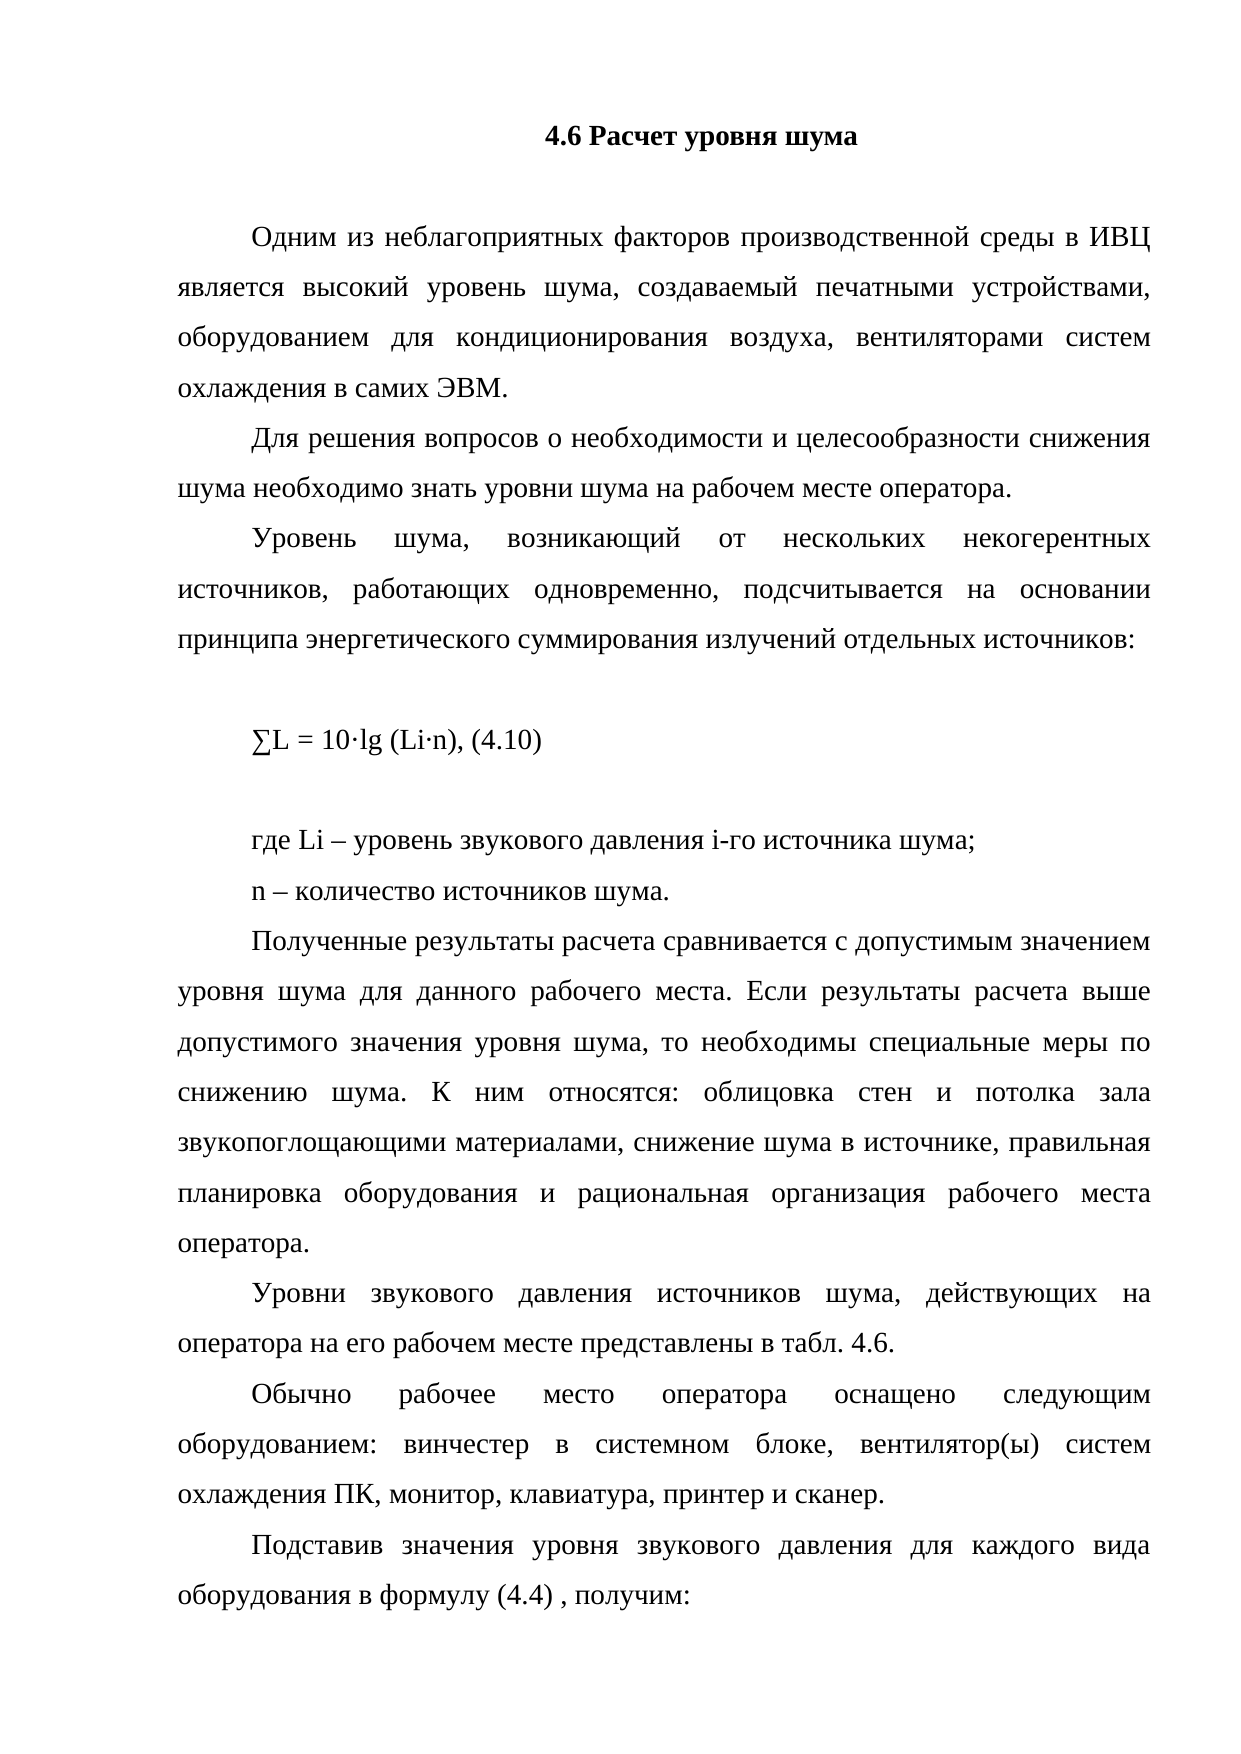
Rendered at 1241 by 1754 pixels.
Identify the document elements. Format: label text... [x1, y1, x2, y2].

text Обычно рабочее место оператора оснащено следующим оборудованием: винчестер в системном блоке, вентилятор(ы) систем охлаждения ПК, монитор, клавиатура, принтер и сканер. [177, 1376, 1152, 1510]
text ∑L = 10·lg (Li∙n), (4.10) [177, 722, 1152, 755]
text Для решения вопросов о необходимости и целесообразности снижения шума необходимо знать уровни шума на рабочем месте оператора. [177, 420, 1152, 504]
text Уровень шума, возникающий от нескольких некогерентных источников, работающих одновременно, подсчитывается на основании принципа энергетического суммирования излучений отдельных источников: [177, 521, 1152, 655]
text Подставив значения уровня звукового давления для каждого вида оборудования в формулу (4.4) , получим: [177, 1527, 1152, 1611]
text Полученные результаты расчета сравнивается с допустимым значением уровня шума для данного рабочего места. Если результаты расчета выше допустимого значения уровня шума, то необходимы специальные меры по снижению шума. К ним относятся: облицовка стен и потолка зала звукопоглощающими материалами, снижение шума в источнике, правильная планировка оборудования и рациональная организация рабочего места оператора. [177, 923, 1152, 1258]
text 4.6 Расчет уровня шума [177, 118, 1152, 152]
text Одним из неблагоприятных факторов производственной среды в ИВЦ является высокий уровень шума, создаваемый печатными устройствами, оборудованием для кондиционирования воздуха, вентиляторами систем охлаждения в самих ЭВМ. [177, 219, 1152, 403]
text Уровни звукового давления источников шума, действующих на оператора на его рабочем месте представлены в табл. 4.6. [177, 1275, 1152, 1359]
text где Li – уровень звукового давления i-го источника шума; [177, 822, 1152, 856]
text n – количество источников шума. [177, 873, 1152, 906]
